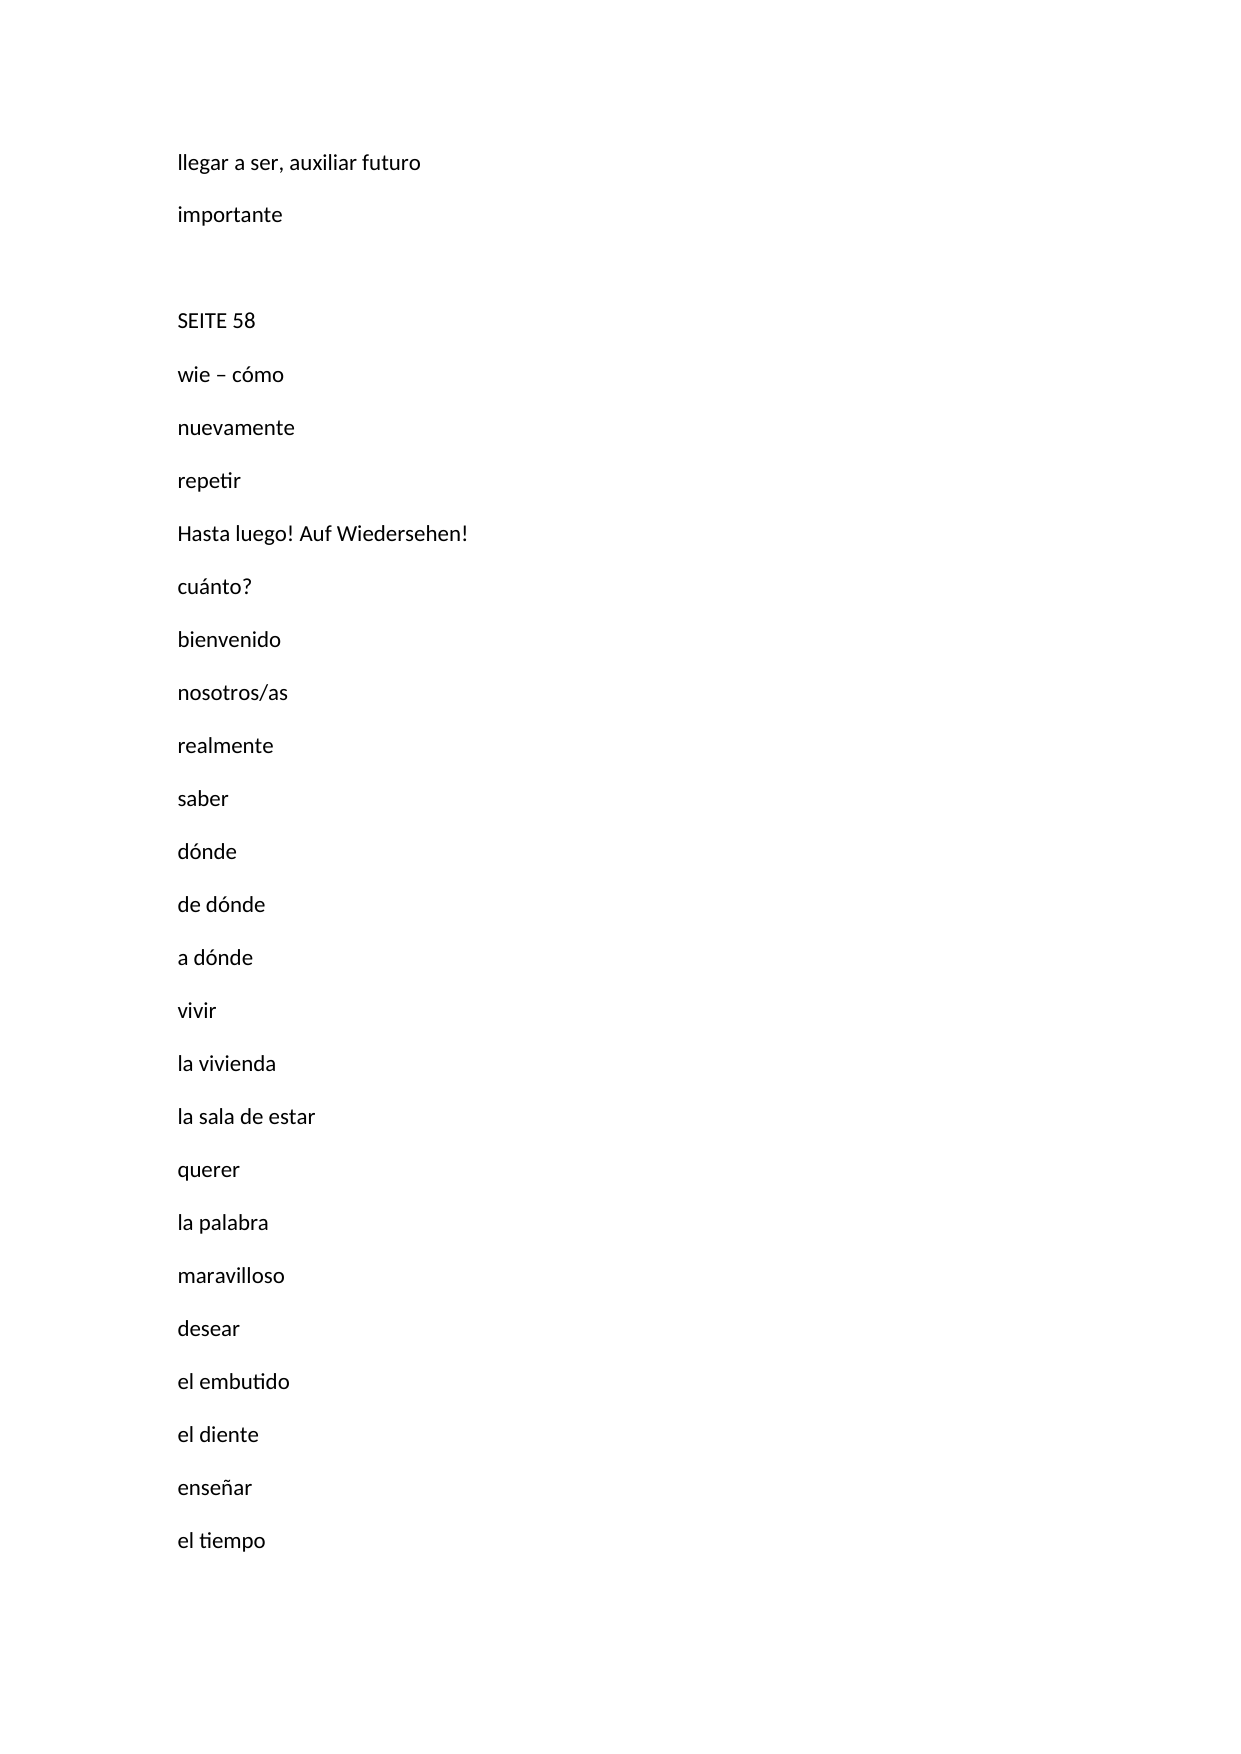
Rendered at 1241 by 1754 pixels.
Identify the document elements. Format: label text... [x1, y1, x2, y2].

text el embutido [177, 1367, 1063, 1395]
text wie – cómo [177, 360, 1063, 388]
text SEITE 58 [177, 307, 1063, 335]
text nuevamente [177, 413, 1063, 441]
text llegar a ser, auxiliar futuro [177, 148, 1063, 176]
text el diente [177, 1420, 1063, 1448]
text querer [177, 1155, 1063, 1183]
text la vivienda [177, 1049, 1063, 1077]
text vivir [177, 996, 1063, 1024]
text la sala de estar [177, 1102, 1063, 1130]
text repetir [177, 466, 1063, 494]
text cuánto? [177, 572, 1063, 600]
text saber [177, 784, 1063, 812]
text el tiempo [177, 1526, 1063, 1554]
text la palabra [177, 1208, 1063, 1236]
text maravilloso [177, 1261, 1063, 1289]
text a dónde [177, 943, 1063, 971]
text de dónde [177, 890, 1063, 918]
text importante [177, 201, 1063, 229]
text enseñar [177, 1473, 1063, 1501]
text dónde [177, 837, 1063, 865]
text desear [177, 1314, 1063, 1342]
text Hasta luego! Auf Wiedersehen! [177, 519, 1063, 547]
text bienvenido [177, 625, 1063, 653]
text realmente [177, 731, 1063, 759]
text nosotros/as [177, 678, 1063, 706]
